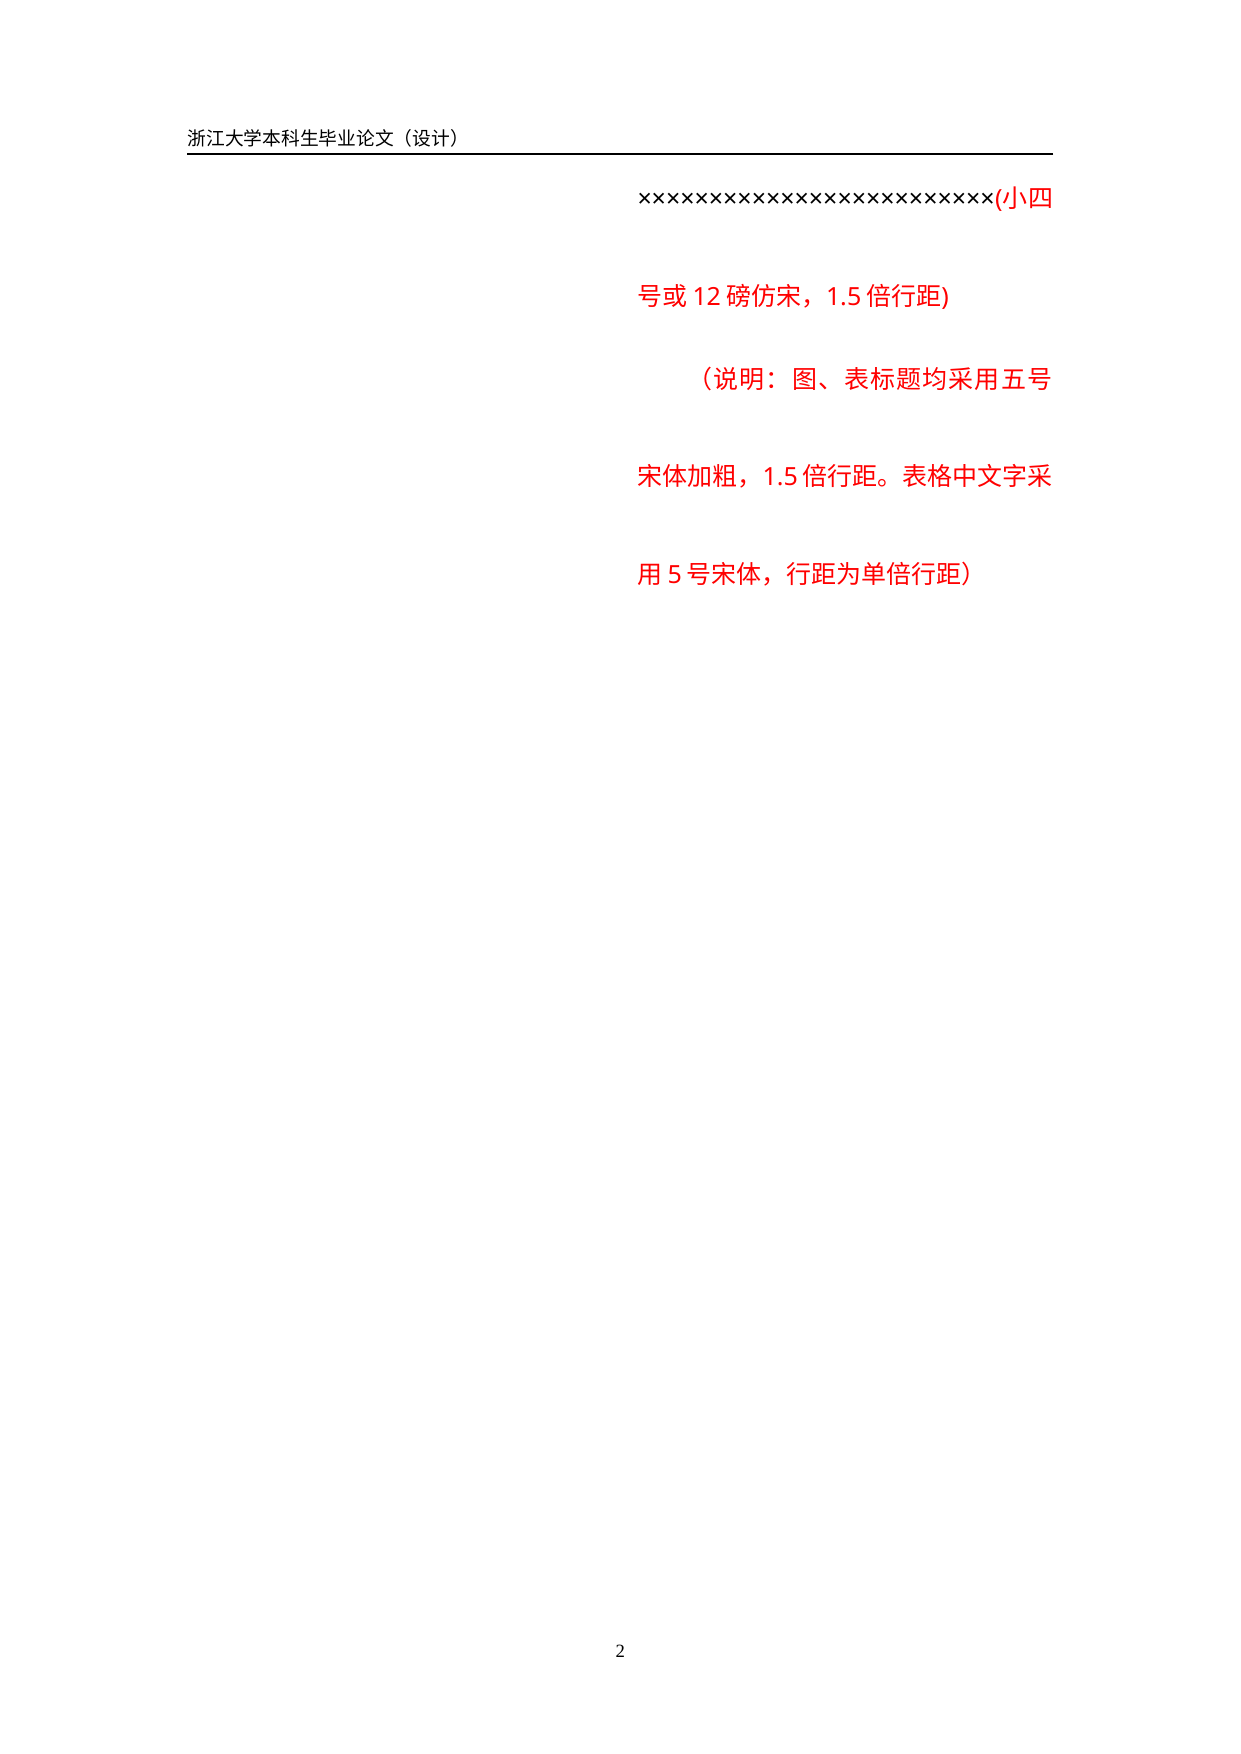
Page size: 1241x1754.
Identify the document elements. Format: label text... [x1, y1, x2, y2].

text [637, 164, 1053, 327]
text （说明：图、表标题均采用五号宋体加粗，1.5倍行距。表格中文字采用5号宋体，行距为单倍行距） [637, 345, 1053, 605]
